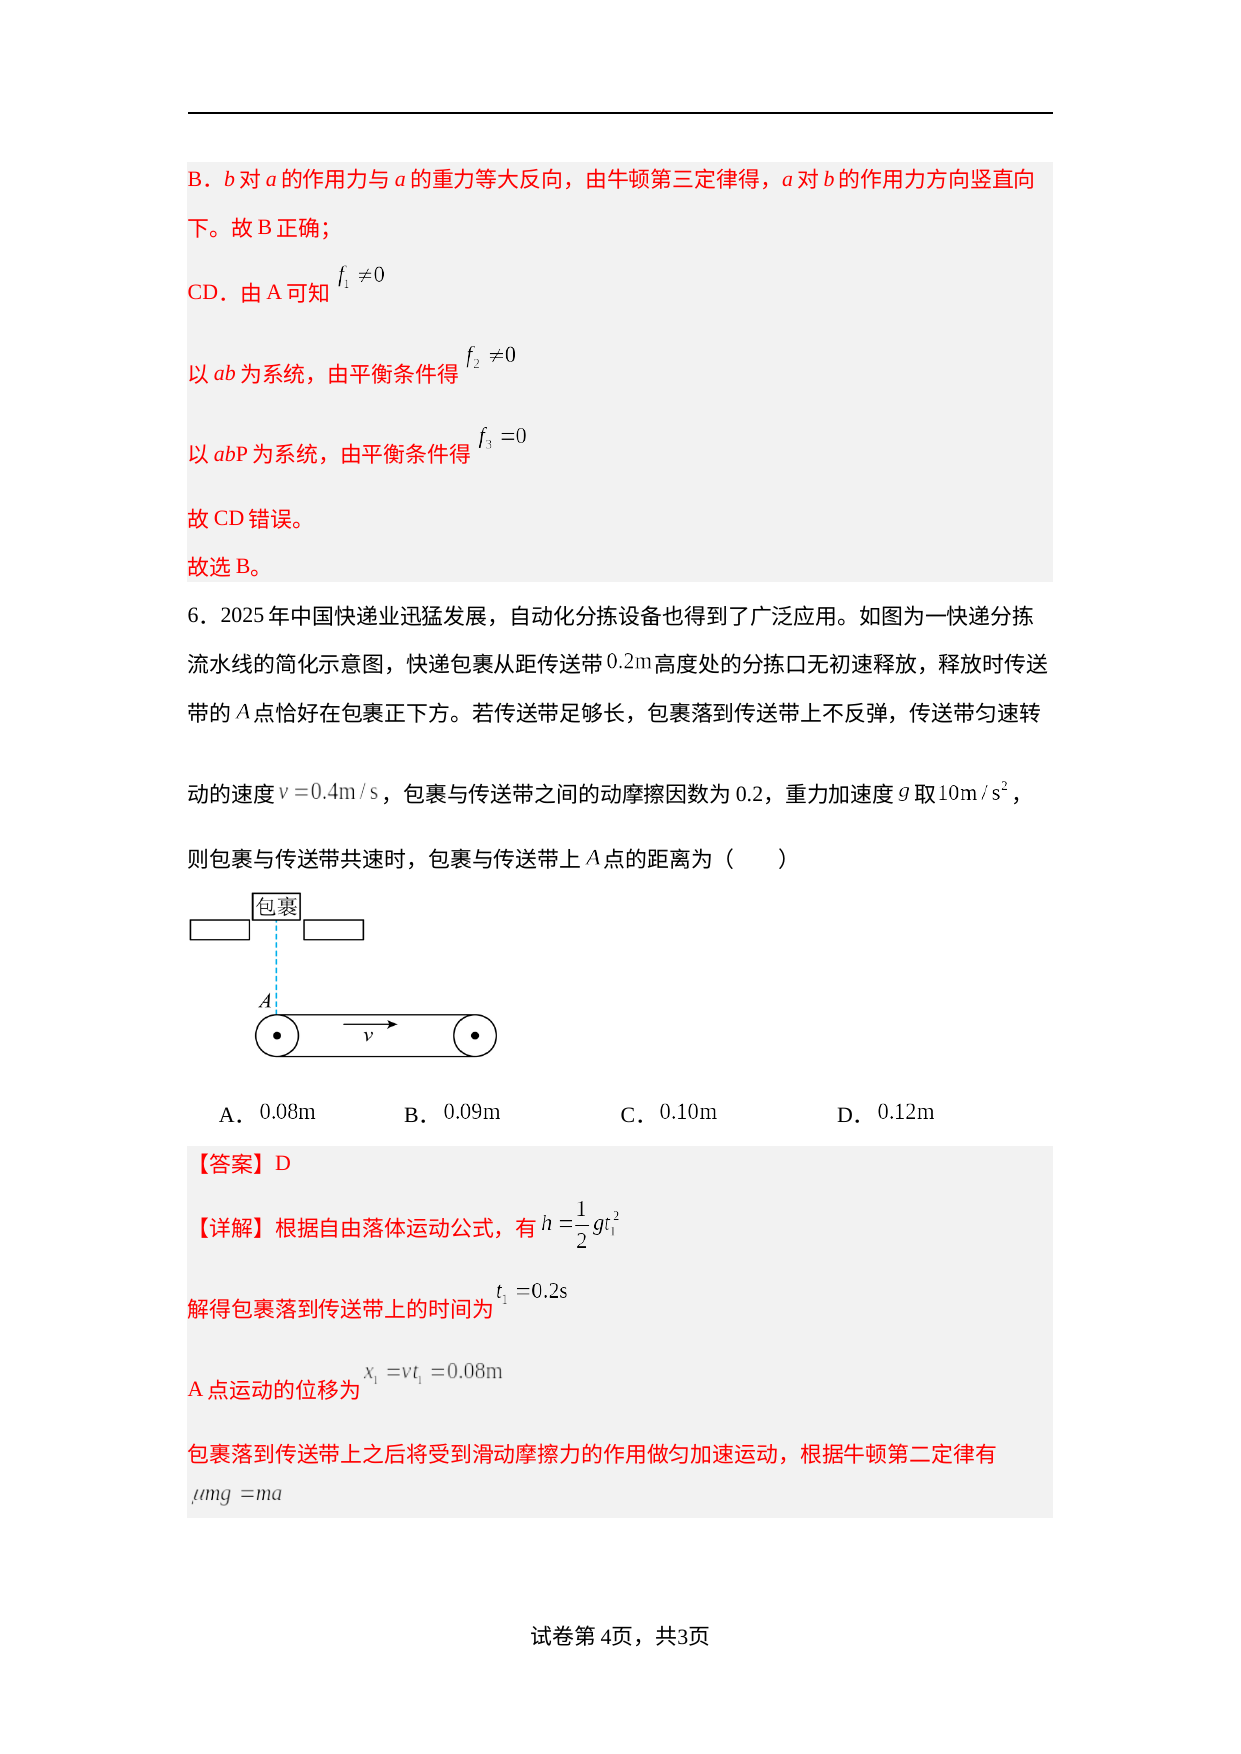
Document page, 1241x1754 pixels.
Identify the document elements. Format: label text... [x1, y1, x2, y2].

text 以ab为系统，由平衡条件得 [187, 340, 1053, 405]
picture [187, 890, 499, 1059]
text 故选B。 [187, 550, 1053, 582]
text 包裹落到传送带上之后将受到滑动摩擦力的作用做匀加速运动，根据牛顿第二定律有 [187, 1437, 1053, 1518]
text 【答案】D [187, 1146, 1053, 1179]
text B．b对a的作用力与a的重力等大反向，由牛顿第三定律得，a对b的作用力方向竖直向下。故B正确； [187, 162, 1053, 243]
text 6．2025年中国快递业迅猛发展，自动化分拣设备也得到了广泛应用。如图为一快递分拣流水线的简化示意图，快递包裹从距传送带高度处的分拣口无初速释放，释放时传送带的点恰好在包裹正下方。若传送带足够长，包裹落到传送带上不反弹，传送带匀速转动的速度，包裹与传送带之间的动摩擦因数为0.2，重力加速度取，则包裹与传送带共速时，包裹与传送带上点的距离为（ ） [187, 598, 1053, 874]
text A． B． C． D． [219, 1098, 1053, 1130]
text 故CD错误。 [187, 502, 1053, 534]
text 【详解】根据自由落体运动公式，有 [187, 1194, 1053, 1259]
text 以abP为系统，由平衡条件得 [187, 421, 1053, 486]
text 解得包裹落到传送带上的时间为 [187, 1275, 1053, 1340]
text A点运动的位移为 [187, 1356, 1053, 1421]
text CD．由A可知 [187, 259, 1053, 324]
